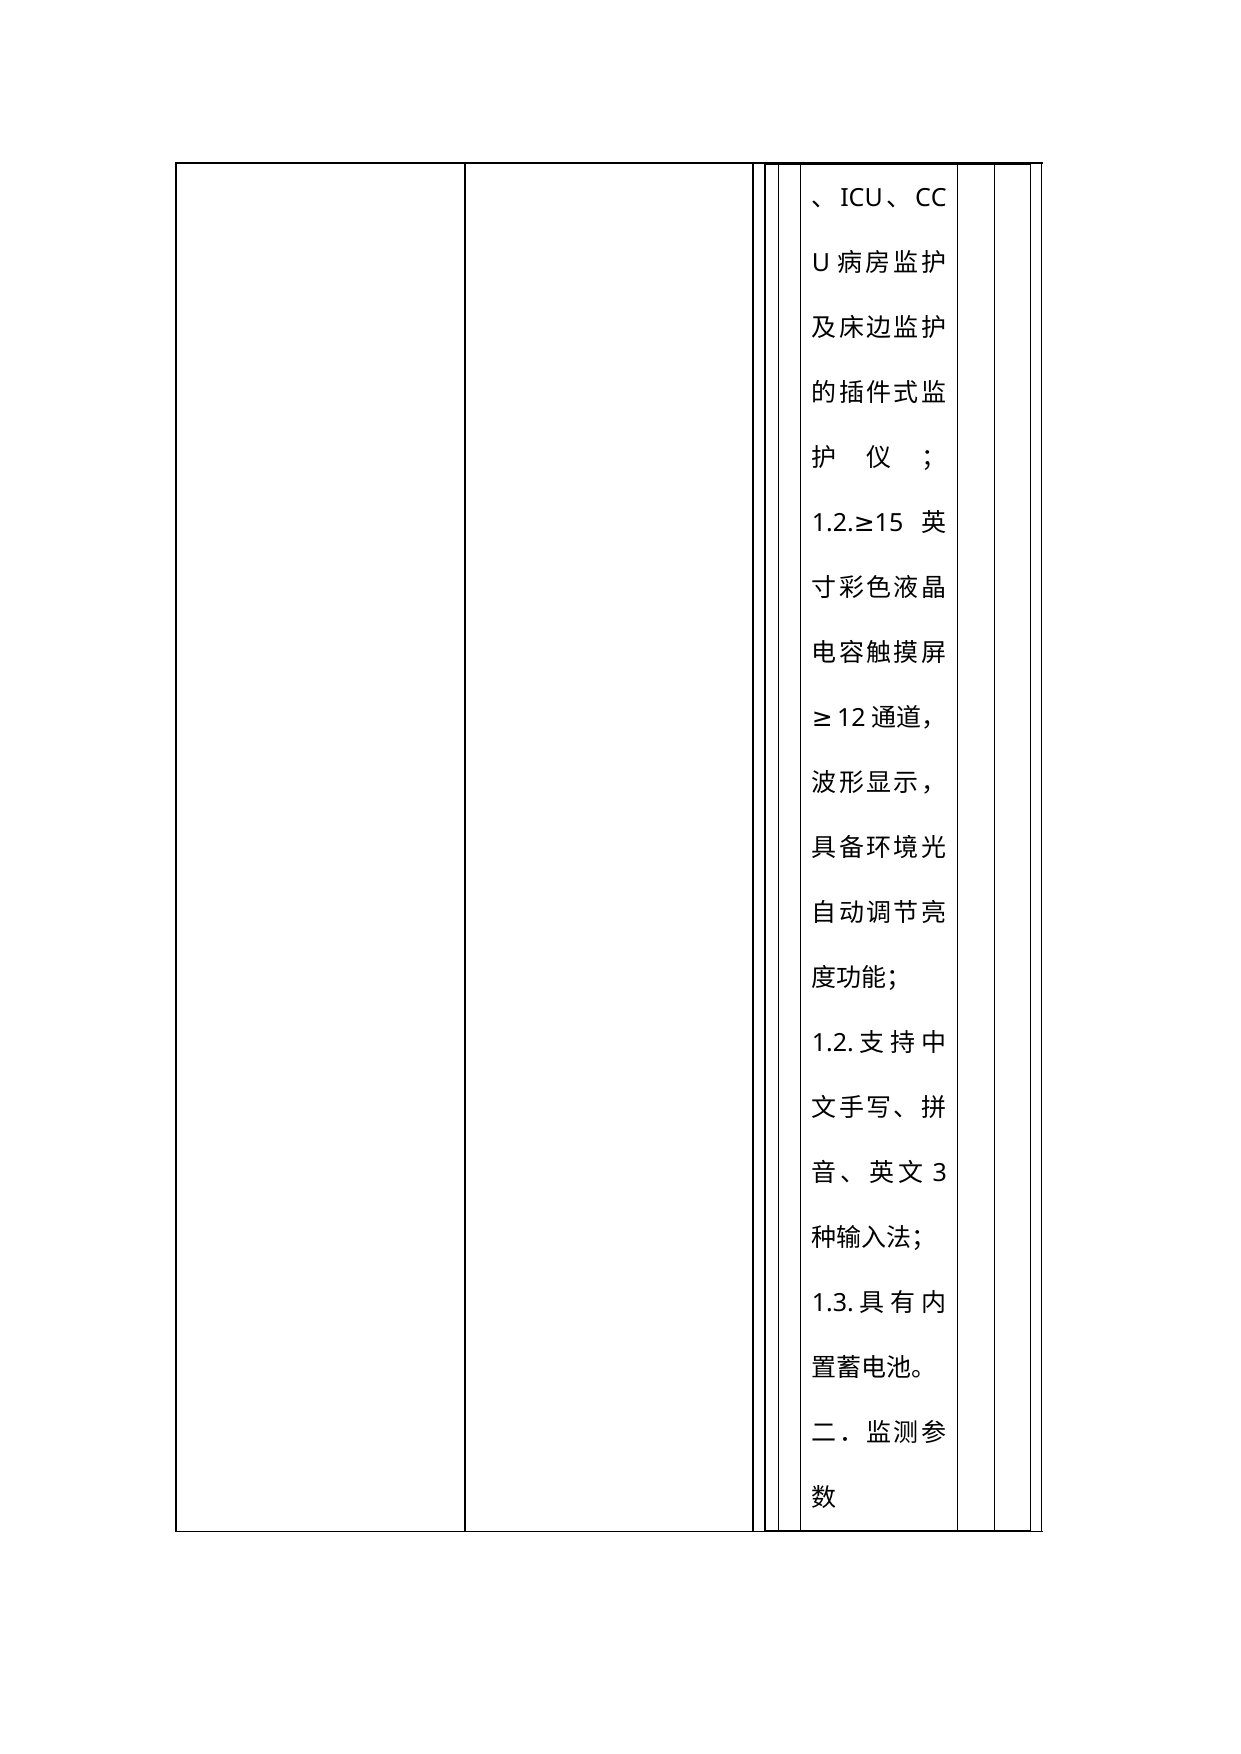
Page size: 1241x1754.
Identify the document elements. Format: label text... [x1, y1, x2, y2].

table_cell [1031, 164, 1041, 1531]
table_cell [754, 164, 764, 1531]
table_cell [801, 165, 957, 1530]
table_cell 1 [177, 164, 464, 1531]
table_cell [766, 165, 778, 1530]
table_cell [779, 165, 800, 1530]
table_cell [958, 165, 994, 1530]
table_cell [995, 165, 1030, 1530]
table_cell [466, 164, 752, 1531]
